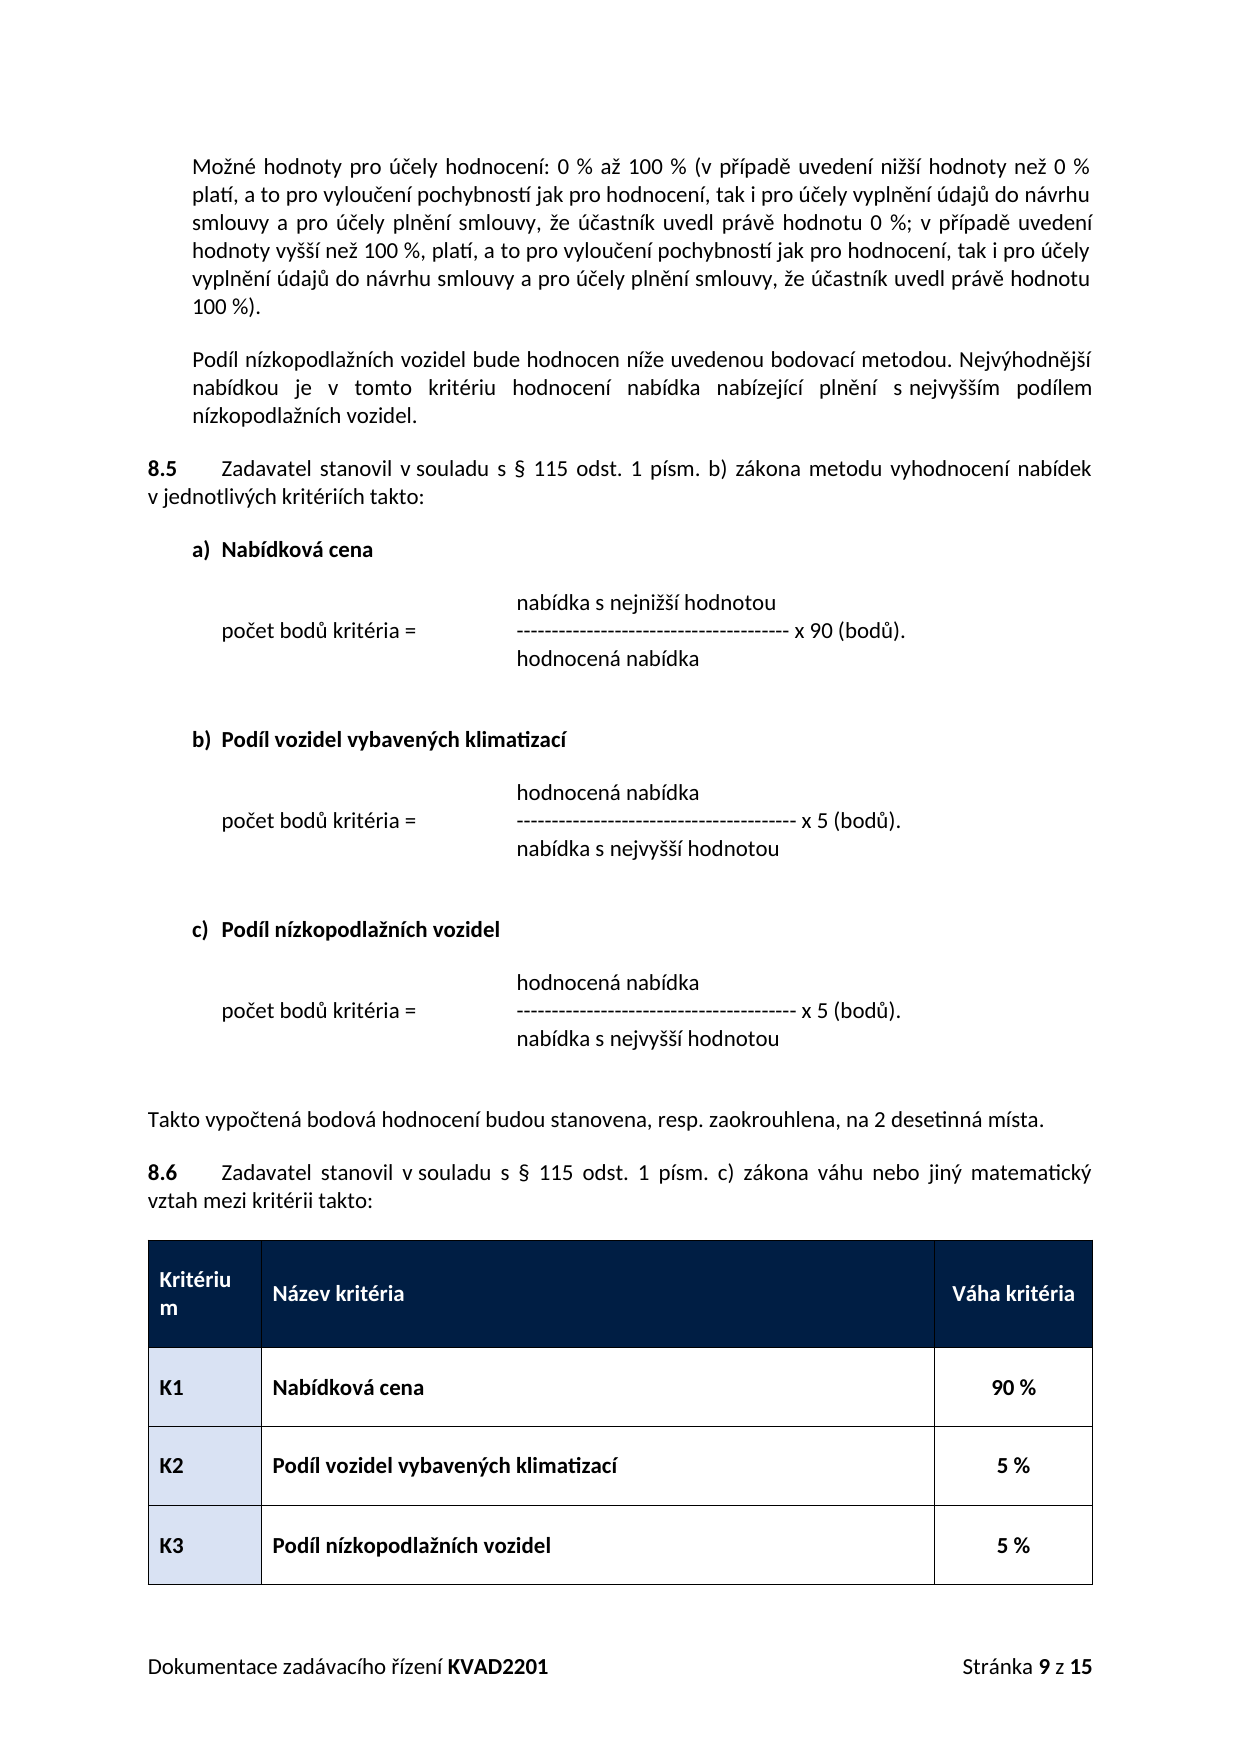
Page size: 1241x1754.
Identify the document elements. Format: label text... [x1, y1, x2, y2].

table_cell 5 % [935, 1506, 1092, 1584]
text Možné hodnoty pro účely hodnocení: 0 % až 100 % (v případě uvedení nižší hodnoty než 0 % platí, a to pro vyloučení pochybností jak pro hodnocení, tak i pro účely vyplnění údajů do návrhu smlouvy a pro účely plnění smlouvy, že účastník uvedl právě hodnotu 0 %; v případě uvedení hodnoty vyšší než 100 %, platí, a to pro vyloučení pochybností jak pro hodnocení, tak i pro účely vyplnění údajů do návrhu smlouvy a pro účely plnění smlouvy, že účastník uvedl právě hodnotu 100 %). [192, 152, 1093, 320]
table_cell Nabídková cena [262, 1348, 934, 1426]
text nabídka s nejvyšší hodnotou [443, 834, 1093, 862]
text počet bodů kritéria = ---------------------------------------- x 5 (bodů). [221, 996, 1093, 1024]
table_cell 90 % [935, 1348, 1092, 1426]
text hodnocená nabídka [443, 644, 1093, 672]
text Podíl nízkopodlažních vozidel [192, 915, 1093, 943]
table_cell K1 [149, 1348, 261, 1426]
text Nabídková cena [192, 535, 1093, 563]
text Zadavatel stanovil v souladu s § 115 odst. 1 písm. b) zákona metodu vyhodnocení nabídek v jednotlivých kritériích takto: [148, 454, 1093, 510]
table_cell Podíl nízkopodlažních vozidel [262, 1506, 934, 1584]
text Podíl vozidel vybavených klimatizací [192, 725, 1093, 753]
table_cell K3 [149, 1506, 261, 1584]
table_header Váha kritéria [935, 1241, 1092, 1347]
text nabídka s nejnižší hodnotou [516, 588, 1093, 616]
table_cell 5 % [935, 1427, 1092, 1505]
text Zadavatel stanovil v souladu s § 115 odst. 1 písm. c) zákona váhu nebo jiný matematický vztah mezi kritérii takto: [148, 1158, 1093, 1214]
text hodnocená nabídka [443, 778, 1093, 806]
table_header Kritérium [149, 1241, 261, 1347]
table_cell K2 [149, 1427, 261, 1505]
text nabídka s nejvyšší hodnotou [443, 1024, 1093, 1052]
table_header Název kritéria [262, 1241, 934, 1347]
text počet bodů kritéria = --------------------------------------- x 90 (bodů). [221, 616, 1093, 644]
text hodnocená nabídka [443, 968, 1093, 996]
text Podíl nízkopodlažních vozidel bude hodnocen níže uvedenou bodovací metodou. Nejvýhodnější nabídkou je v tomto kritériu hodnocení nabídka nabízející plnění s nejvyšším podílem nízkopodlažních vozidel. [192, 345, 1093, 429]
table_cell Podíl vozidel vybavených klimatizací [262, 1427, 934, 1505]
text počet bodů kritéria = ---------------------------------------- x 5 (bodů). [221, 806, 1093, 834]
list Takto vypočtená bodová hodnocení budou stanovena, resp. zaokrouhlena, na 2 desetinná místa. [148, 1105, 1093, 1133]
